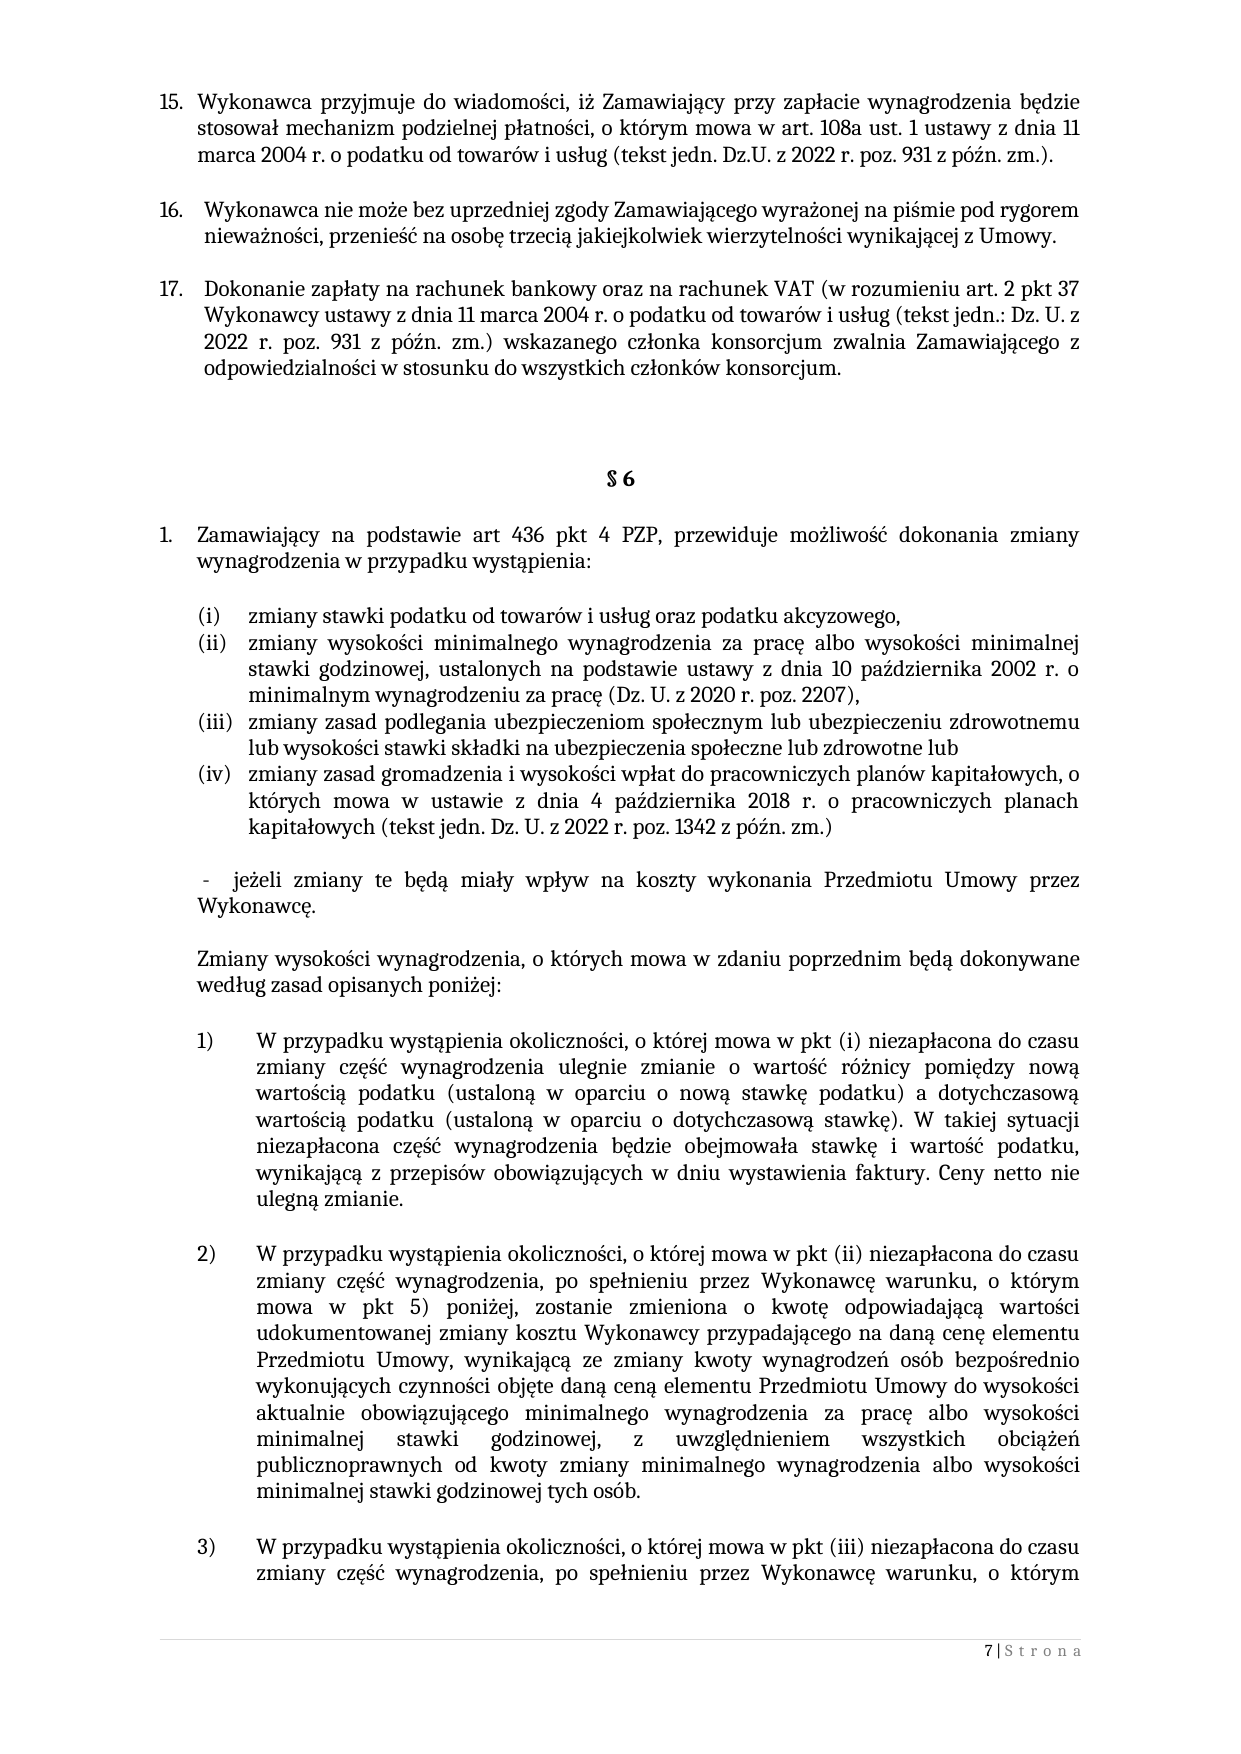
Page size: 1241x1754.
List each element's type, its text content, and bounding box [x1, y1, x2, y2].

list Dokonanie zapłaty na rachunek bankowy oraz na rachunek VAT (w rozumieniu art. 2 pkt 37 Wykonawcy ustawy z dnia 11 marca 2004 r. o podatku od towarów i usług (tekst jedn.: Dz. U. z 2022 r. poz. 931 z późn. zm.) wskazanego członka konsorcjum zwalnia Zamawiającego z odpowiedzialności w stosunku do wszystkich członków konsorcjum. [159, 276, 1081, 381]
list (ii) zmiany wysokości minimalnego wynagrodzenia za pracę albo wysokości minimalnej stawki godzinowej, ustalonych na podstawie ustawy z dnia 10 października 2002 r. o minimalnym wynagrodzeniu za pracę (Dz. U. z 2020 r. poz. 2207), [197, 629, 1081, 708]
list Zmiany wysokości wynagrodzenia, o których mowa w zdaniu poprzednim będą dokonywane według zasad opisanych poniżej: [197, 946, 1081, 998]
list (i) zmiany stawki podatku od towarów i usług oraz podatku akcyzowego, [197, 603, 1081, 629]
list (iii) zmiany zasad podlegania ubezpieczeniom społecznym lub ubezpieczeniu zdrowotnemu lub wysokości stawki składki na ubezpieczenia społeczne lub zdrowotne lub [197, 708, 1081, 761]
text 2) W przypadku wystąpienia okoliczności, o której mowa w pkt (ii) niezapłacona do czasu zmiany część wynagrodzenia, po spełnieniu przez Wykonawcę warunku, o którym mowa w pkt 5) poniżej, zostanie zmieniona o kwotę odpowiadającą wartości udokumentowanej zmiany kosztu Wykonawcy przypadającego na daną cenę elementu Przedmiotu Umowy, wynikającą ze zmiany kwoty wynagrodzeń osób bezpośrednio wykonujących czynności objęte daną ceną elementu Przedmiotu Umowy do wysokości aktualnie obowiązującego minimalnego wynagrodzenia za pracę albo wysokości minimalnej stawki godzinowej, z uwzględnieniem wszystkich obciążeń publicznoprawnych od kwoty zmiany minimalnego wynagrodzenia albo wysokości minimalnej stawki godzinowej tych osób. [197, 1241, 1081, 1505]
list (iv) zmiany zasad gromadzenia i wysokości wpłat do pracowniczych planów kapitałowych, o których mowa w ustawie z dnia 4 października 2018 r. o pracowniczych planach kapitałowych (tekst jedn. Dz. U. z 2022 r. poz. 1342 z późn. zm.) [197, 761, 1081, 840]
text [197, 1534, 1081, 1587]
list Zamawiający na podstawie art 436 pkt 4 PZP, przewiduje możliwość dokonania zmiany wynagrodzenia w przypadku wystąpienia: [159, 522, 1081, 574]
list - jeżeli zmiany te będą miały wpływ na koszty wykonania Przedmiotu Umowy przez Wykonawcę. [197, 867, 1081, 919]
text § 6 [159, 466, 1081, 492]
text 15. Wykonawca przyjmuje do wiadomości, iż Zamawiający przy zapłacie wynagrodzenia będzie stosował mechanizm podzielnej płatności, o którym mowa w art. 108a ust. 1 ustawy z dnia 11 marca 2004 r. o podatku od towarów i usług (tekst jedn. Dz.U. z 2022 r. poz. 931 z późn. zm.). [159, 89, 1081, 168]
text 1) W przypadku wystąpienia okoliczności, o której mowa w pkt (i) niezapłacona do czasu zmiany część wynagrodzenia ulegnie zmianie o wartość różnicy pomiędzy nową wartością podatku (ustaloną w oparciu o nową stawkę podatku) a dotychczasową wartością podatku (ustaloną w oparciu o dotychczasową stawkę). W takiej sytuacji niezapłacona część wynagrodzenia będzie obejmowała stawkę i wartość podatku, wynikającą z przepisów obowiązujących w dniu wystawienia faktury. Ceny netto nie ulegną zmianie. [197, 1027, 1081, 1212]
list Wykonawca nie może bez uprzedniej zgody Zamawiającego wyrażonej na piśmie pod rygorem nieważności, przenieść na osobę trzecią jakiejkolwiek wierzytelności wynikającej z Umowy. [159, 197, 1081, 249]
